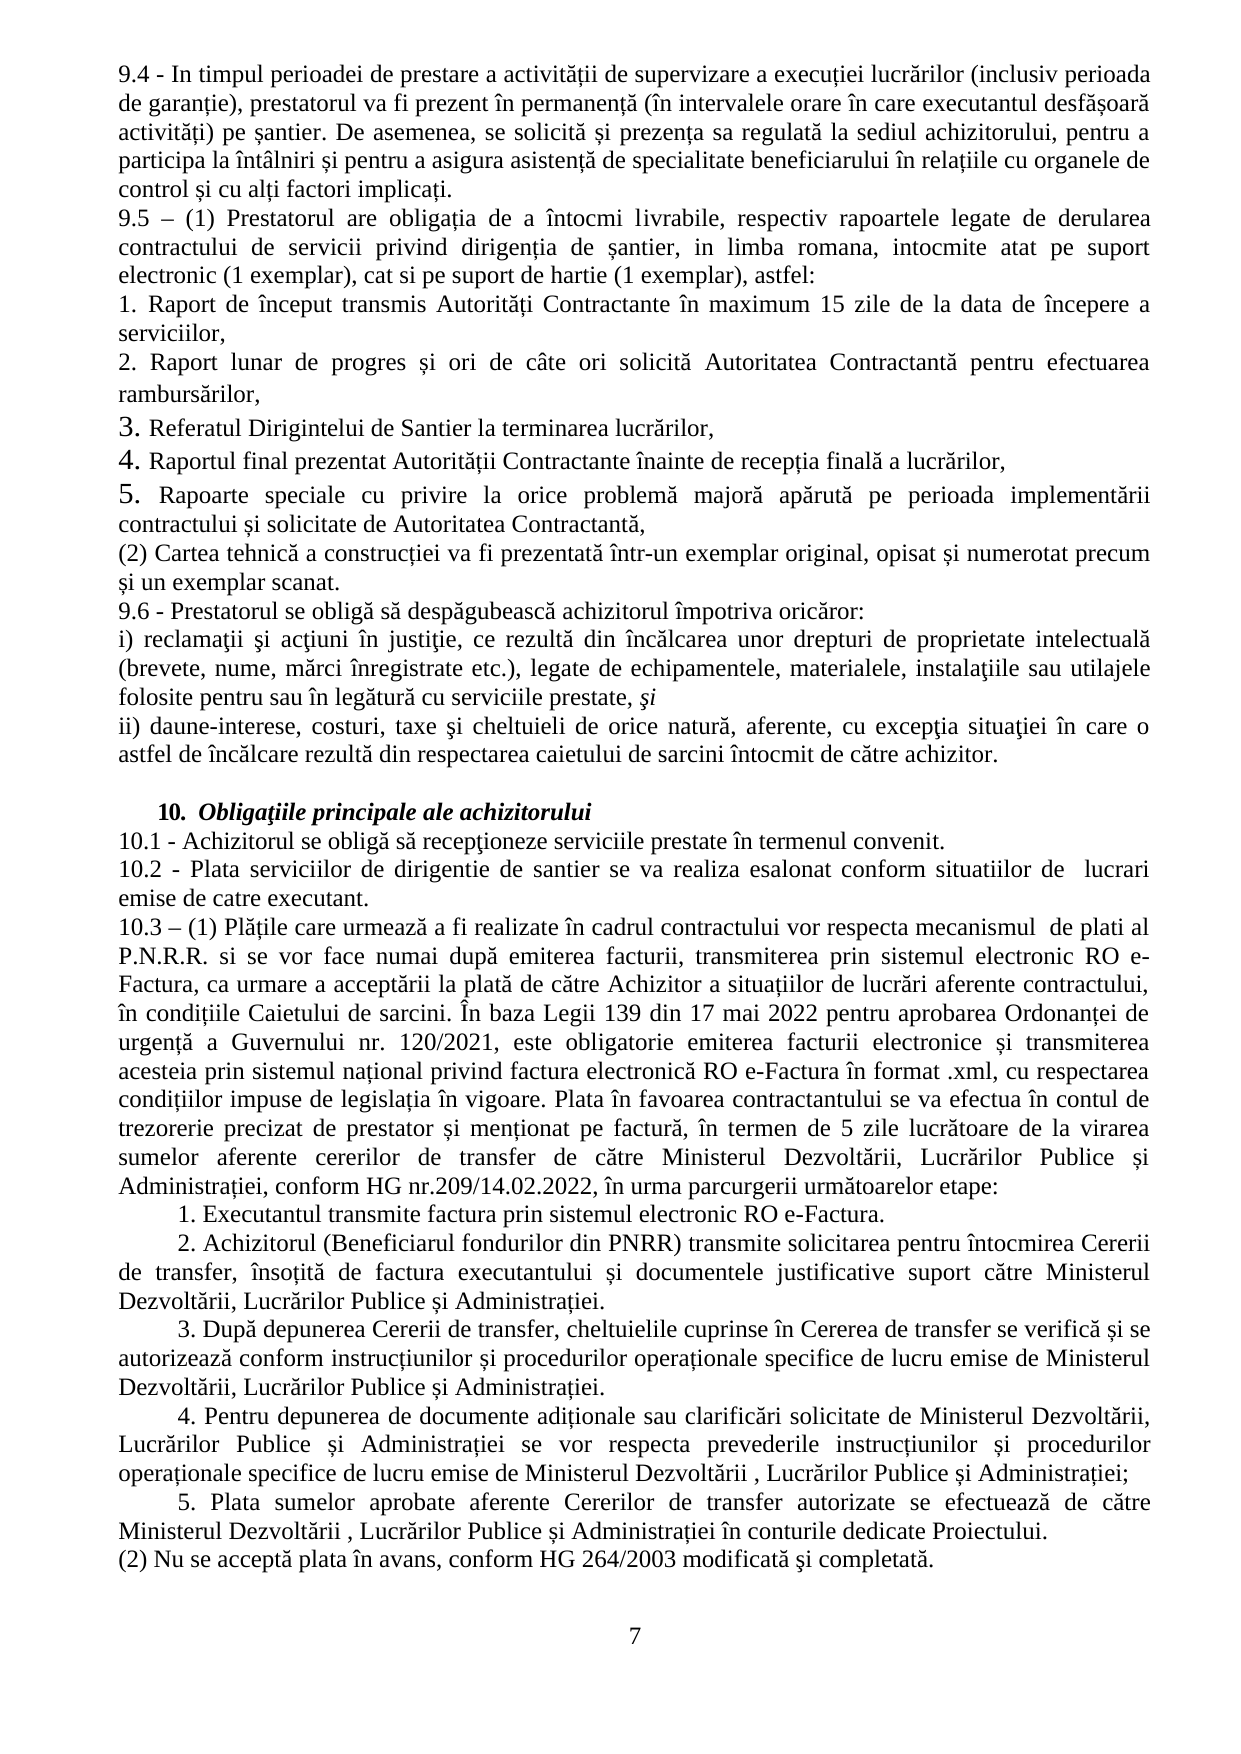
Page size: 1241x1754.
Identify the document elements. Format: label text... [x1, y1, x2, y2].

text 3. După depunerea Cererii de transfer, cheltuielile cuprinse în Cererea de transfer se verifică și se autorizează conform instrucțiunilor și procedurilor operaționale specifice de lucru emise de Ministerul Dezvoltării, Lucrărilor Publice și Administrației. [118, 1314, 1152, 1401]
text 5. Plata sumelor aprobate aferente Cererilor de transfer autorizate se efectuează de către Ministerul Dezvoltării , Lucrărilor Publice și Administrației în conturile dedicate Proiectului. [118, 1487, 1152, 1544]
text 10.1 - Achizitorul se obligă să recepţioneze serviciile prestate în termenul convenit. [118, 826, 1150, 854]
list 9.5 – (1) Prestatorul are obligația de a întocmi livrabile, respectiv rapoartele legate de derularea contractului de servicii privind dirigenția de șantier, in limba romana, intocmite atat pe suport electronic (1 exemplar), cat si pe suport de hartie (1 exemplar), astfel: [118, 203, 1152, 289]
text i) reclamaţii şi acţiuni în justiţie, ce rezultă din încălcarea unor drepturi de proprietate intelectuală (brevete, nume, mărci înregistrate etc.), legate de echipamentele, materialele, instalaţiile sau utilajele folosite pentru sau în legătură cu serviciile prestate, şi [118, 624, 1152, 711]
text ii) daune-interese, costuri, taxe şi cheltuieli de orice natură, aferente, cu excepţia situaţiei în care o astfel de încălcare rezultă din respectarea caietului de sarcini întocmit de către achizitor. [118, 711, 1152, 768]
list 4. Raportul final prezentat Autorității Contractante înainte de recepția finală a lucrărilor, [118, 442, 1152, 476]
text 9.6 - Prestatorul se obligă să despăgubească achizitorul împotriva oricăror: [118, 596, 1152, 624]
list 3. Referatul Dirigintelui de Santier la terminarea lucrărilor, [118, 409, 1152, 442]
text 10.3 – (1) Plățile care urmează a fi realizate în cadrul contractului vor respecta mecanismul de plati al P.N.R.R. si se vor face numai după emiterea facturii, transmiterea prin sistemul electronic RO e-Factura, ca urmare a acceptării la plată de către Achizitor a situațiilor de lucrări aferente contractului, în condițiile Caietului de sarcini. În baza Legii 139 din 17 mai 2022 pentru aprobarea Ordonanței de urgență a Guvernului nr. 120/2021, este obligatorie emiterea facturii electronice și transmiterea acesteia prin sistemul național privind factura electronică RO e-Factura în format .xml, cu respectarea condițiilor impuse de legislația în vigoare. Plata în favoarea contractantului se va efectua în contul de trezorerie precizat de prestator și menționat pe factură, în termen de 5 zile lucrătoare de la virarea sumelor aferente cererilor de transfer de către Ministerul Dezvoltării, Lucrărilor Publice și Administrației, conform HG nr.209/14.02.2022, în urma parcurgerii următoarelor etape: [118, 912, 1151, 1199]
list (2) Cartea tehnică a construcției va fi prezentată într-un exemplar original, opisat și numerotat precum și un exemplar scanat. [118, 538, 1152, 596]
text 4. Pentru depunerea de documente adiționale sau clarificări solicitate de Ministerul Dezvoltării, Lucrărilor Publice și Administrației se vor respecta prevederile instrucțiunilor și procedurilor operaționale specifice de lucru emise de Ministerul Dezvoltării , Lucrărilor Publice și Administrației; [118, 1401, 1152, 1487]
list 1. Raport de început transmis Autorități Contractante în maximum 15 zile de la data de începere a serviciilor, [118, 289, 1152, 347]
text (2) Nu se acceptă plata în avans, conform HG 264/2003 modificată şi completată. [118, 1544, 1152, 1573]
list 9.4 - In timpul perioadei de prestare a activității de supervizare a execuției lucrărilor (inclusiv perioada de garanție), prestatorul va fi prezent în permanență (în intervalele orare în care executantul desfășoară activități) pe șantier. De asemenea, se solicită și prezența sa regulată la sediul achizitorului, pentru a participa la întâlniri și pentru a asigura asistență de specialitate beneficiarului în relațiile cu organele de control și cu alți factori implicați. [118, 59, 1152, 203]
text 1. Executantul transmite factura prin sistemul electronic RO e-Factura. [118, 1199, 1152, 1228]
list 5. Rapoarte speciale cu privire la orice problemă majoră apărută pe perioada implementării contractului și solicitate de Autoritatea Contractantă, [118, 476, 1152, 538]
list 2. Raport lunar de progres și ori de câte ori solicită Autoritatea Contractantă pentru efectuarea rambursărilor, [118, 347, 1152, 409]
text 2. Achizitorul (Beneficiarul fondurilor din PNRR) transmite solicitarea pentru întocmirea Cererii de transfer, însoțită de factura executantului și documentele justificative suport către Ministerul Dezvoltării, Lucrărilor Publice și Administrației. [118, 1228, 1152, 1314]
text 10. Obligaţiile principale ale achizitorului [119, 797, 1152, 826]
text 10.2 - Plata serviciilor de dirigentie de santier se va realiza esalonat conform situatiilor de lucrari emise de catre executant. [118, 854, 1151, 912]
